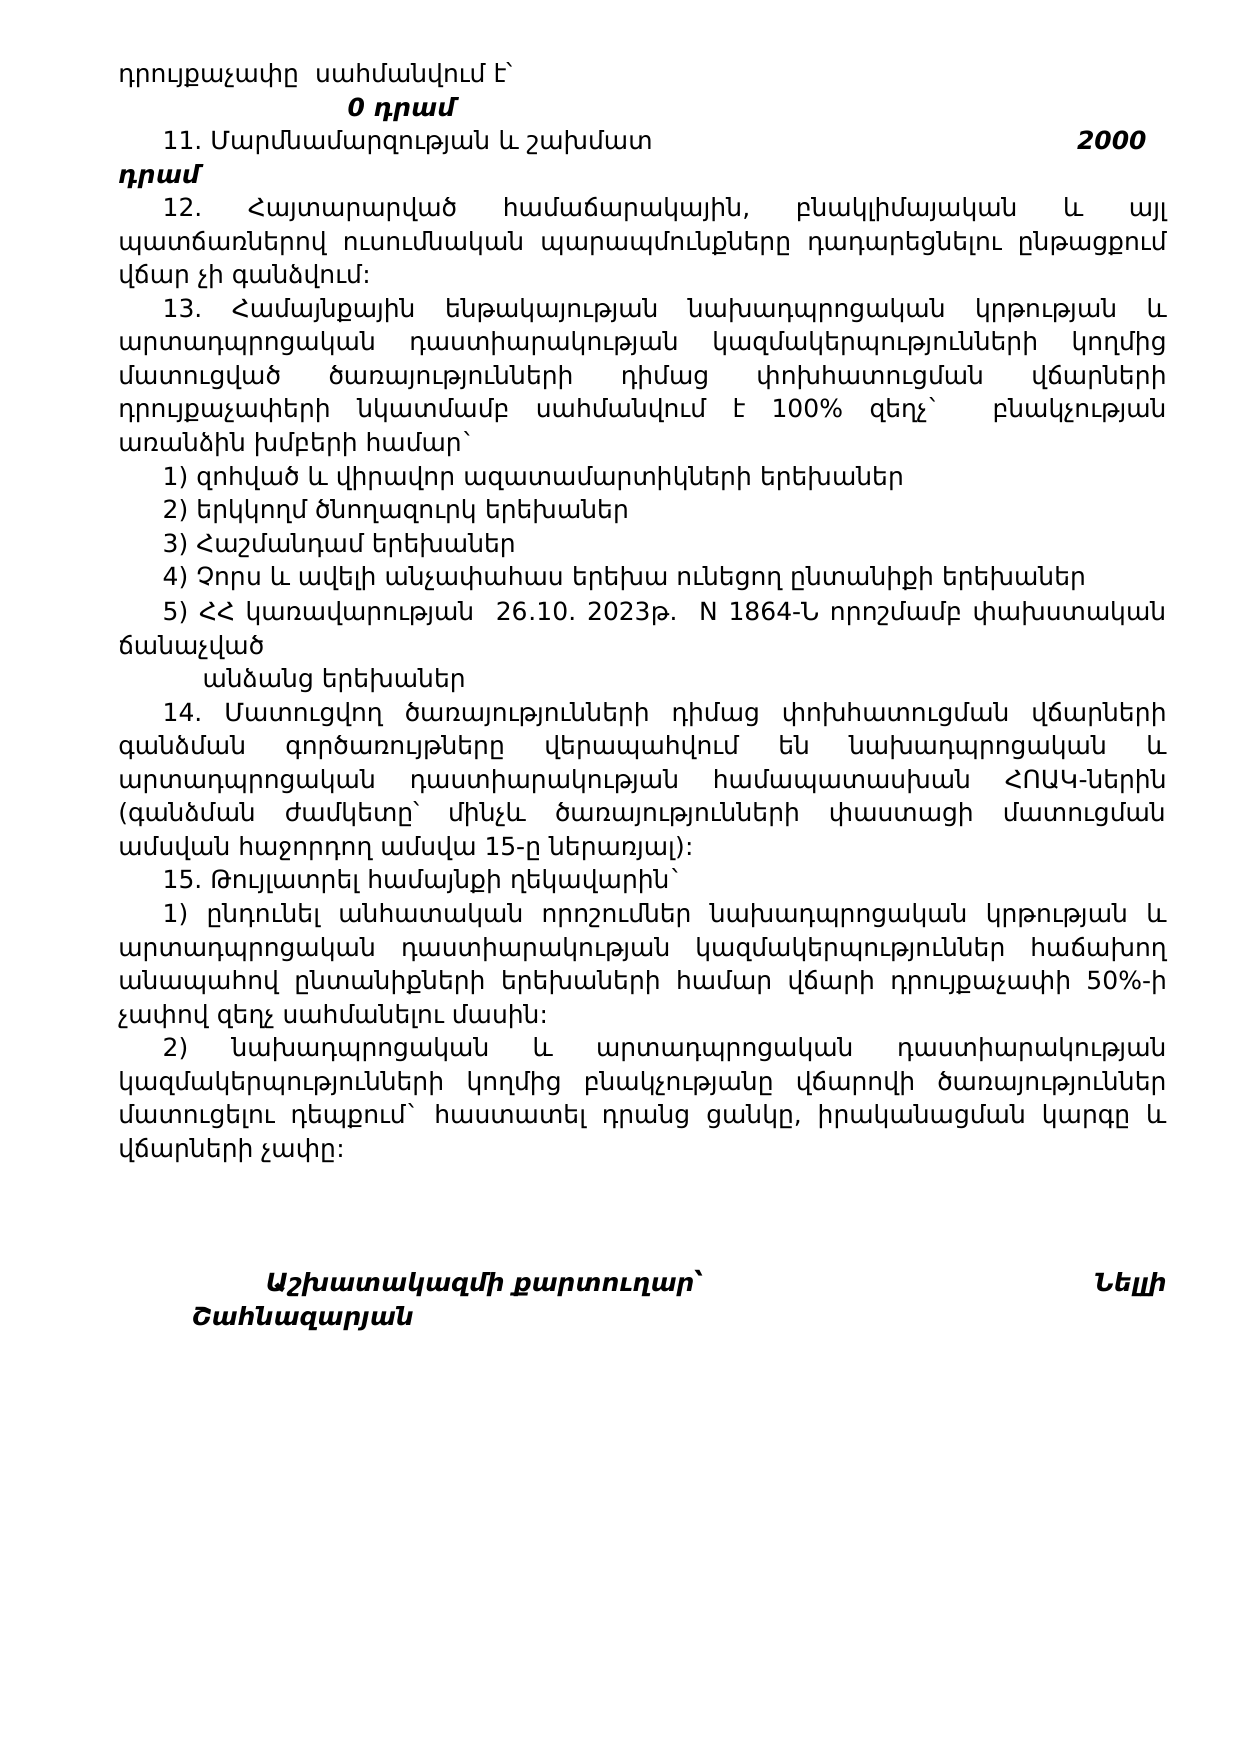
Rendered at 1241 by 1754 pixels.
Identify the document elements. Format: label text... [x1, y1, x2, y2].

text Աշխատակազմի քարտուղար՝ Նելլի Շահնազարյան [192, 1268, 1167, 1331]
text 1) ընդունել անհատական որոշումներ նախադպրոցական կրթության և արտադպրոցական դաստիարակության կազմակերպություններ հաճախող անապահով ընտանիքների երեխաների համար վճարի դրույքաչափի 50%-ի չափով զեղչ սահմանելու մասին: [118, 899, 1167, 1029]
text 11. Մարմնամարզության և շախմատ 2000 դրամ [118, 126, 1167, 189]
text 14. Մատուցվող ծառայությունների դիմաց փոխհատուցման վճարների գանձման գործառույթները վերապահվում են նախադպրոցական և արտադպրոցական դաստիարակության համապատասխան ՀՈԱԿ-ներին (գանձման ժամկետը՝ մինչև ծառայությունների փաստացի մատուցման ամսվան հաջորդող ամսվա 15-ը ներառյալ): [118, 698, 1167, 861]
text 12. Հայտարարված համաճարակային, բնակլիմայական և այլ պատճառներով ուսումնական պարապմունքները դադարեցնելու ընթացքում վճար չի գանձվում: [118, 193, 1167, 289]
text անձանց երեխաներ [118, 664, 1167, 694]
text 1) զոհված և վիրավոր ազատամարտիկների երեխաներ [118, 462, 1167, 491]
text 2) երկկողմ ծնողազուրկ երեխաներ [118, 495, 1167, 524]
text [118, 59, 1167, 122]
text 15. Թույլատրել համայնքի ղեկավարին` [118, 866, 1167, 895]
text 13. Համայնքային ենթակայության նախադպրոցական կրթության և արտադպրոցական դաստիարակության կազմակերպությունների կողմից մատուցված ծառայությունների դիմաց փոխհատուցման վճարների դրույքաչափերի նկատմամբ սահմանվում է 100% զեղչ` բնակչության առանձին խմբերի համար` [118, 294, 1167, 457]
text 3) Հաշմանդամ երեխաներ [118, 529, 1167, 558]
text 4) Չորս և ավելի անչափահաս երեխա ունեցող ընտանիքի երեխաներ [118, 562, 1167, 591]
text 5) ՀՀ կառավարության 26․10․ 2023թ․ N 1864-Ն որոշմամբ փախստական ճանաչված [118, 596, 1167, 660]
text 2) նախադպրոցական և արտադպրոցական դաստիարակության կազմակերպությունների կողմից բնակչությանը վճարովի ծառայություններ մատուցելու դեպքում` հաստատել դրանց ցանկը, իրականացման կարգը և վճարների չափը: [118, 1033, 1167, 1163]
